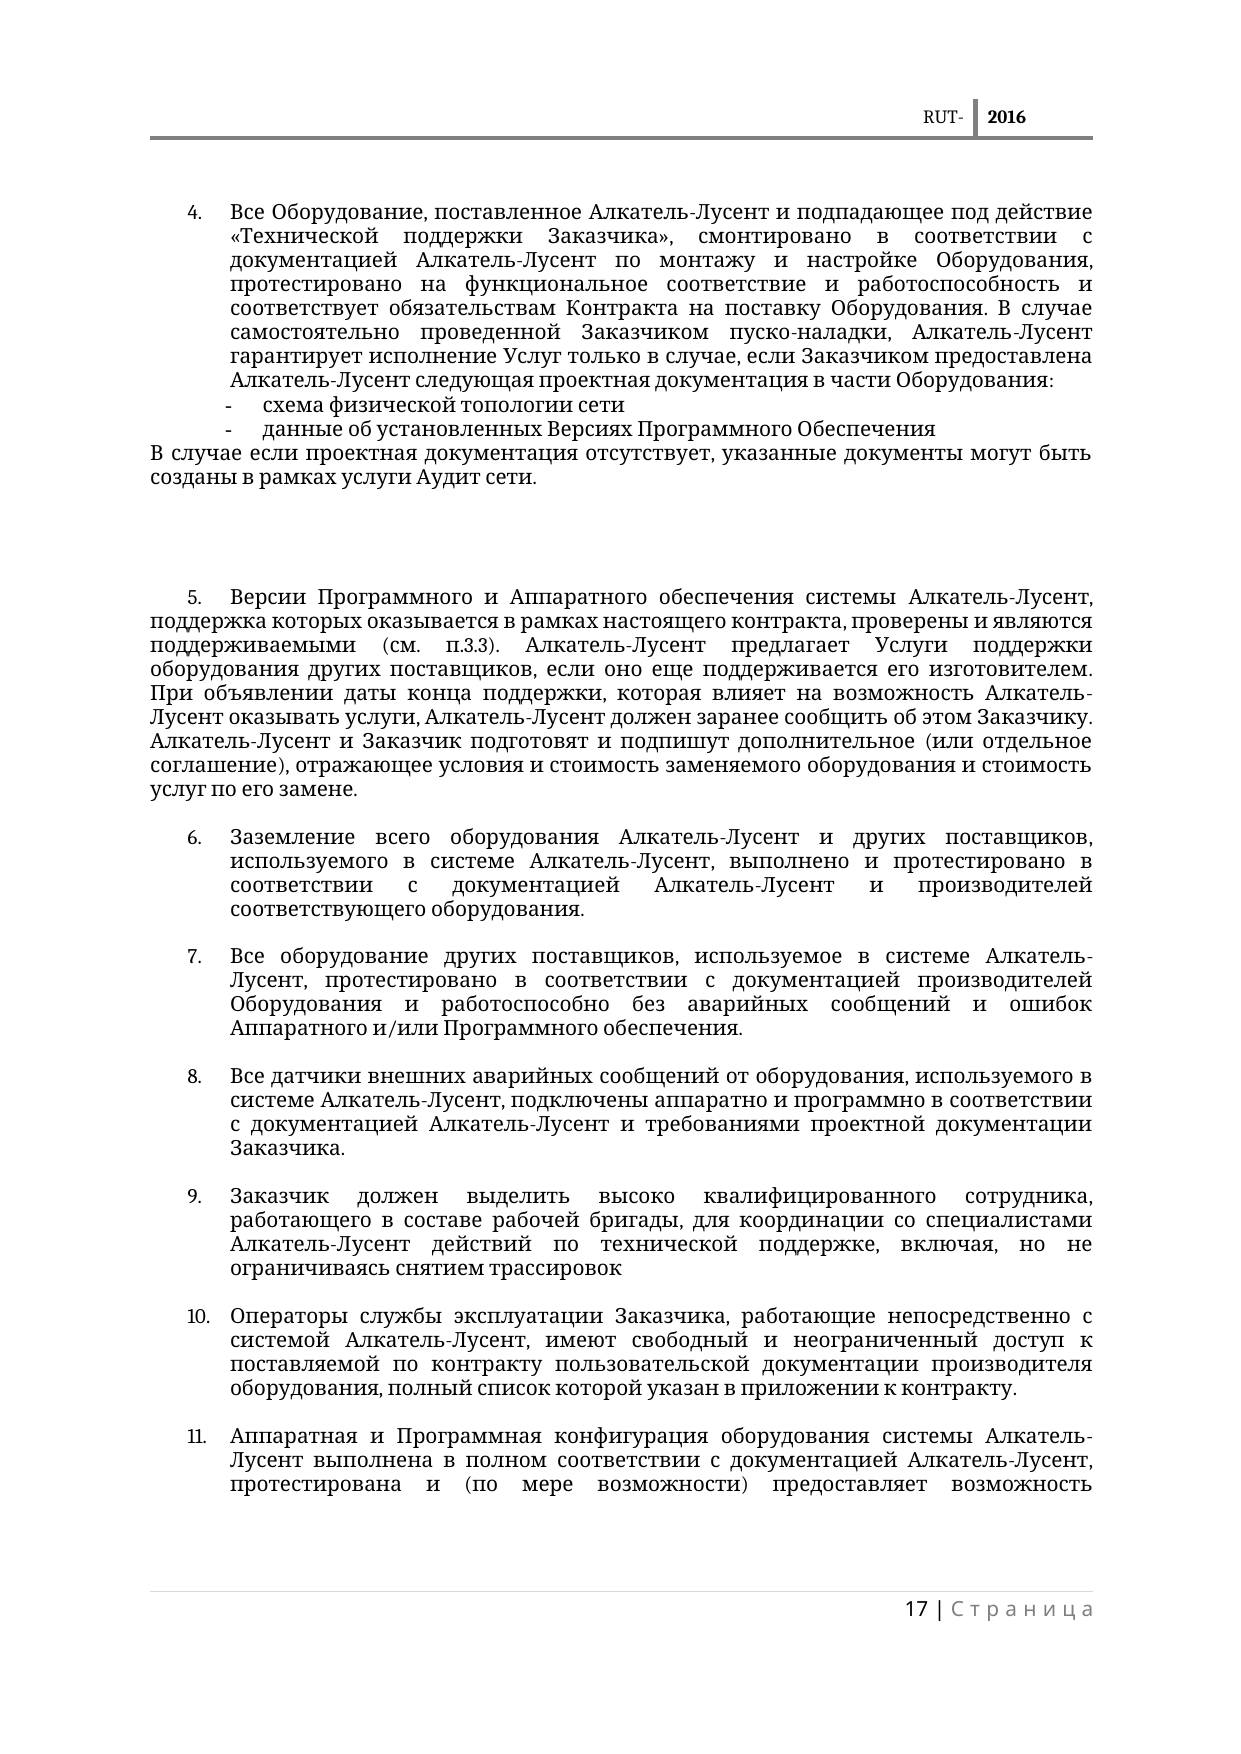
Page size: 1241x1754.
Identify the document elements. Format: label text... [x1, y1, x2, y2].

list Заказчик должен выделить высоко квалифицированного сотрудника, работающего в составе рабочей бригады, для координации со специалистами Алкатель-Лусент действий по технической поддержке, включая, но не ограничиваясь снятием трассировок [187, 1185, 1093, 1281]
list Все датчики внешних аварийных сообщений от оборудования, используемого в системе Алкатель-Лусент, подключены аппаратно и программно в соответствии с документацией Алкатель-Лусент и требованиями проектной документации Заказчика. [187, 1065, 1093, 1161]
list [187, 1424, 1093, 1496]
list Все Оборудование, поставленное Алкатель-Лусент и подпадающее под действие «Технической поддержки Заказчика», смонтировано в соответствии с документацией Алкатель-Лусент по монтажу и настройке Оборудования, протестировано на функциональное соответствие и работоспособность и соответствует обязательствам Контракта на поставку Оборудования. В случае самостоятельно проведенной Заказчиком пуско-наладки, Алкатель-Лусент гарантирует исполнение Услуг только в случае, если Заказчиком предоставлена Алкатель-Лусент следующая проектная документация в части Оборудования: [187, 201, 1093, 393]
text В случае если проектная документация отсутствует, указанные документы могут быть созданы в рамках услуги Аудит сети. [150, 442, 1093, 490]
list схема физической топологии сети [225, 393, 1093, 417]
list Версии Программного и Аппаратного обеспечения системы Алкатель-Лусент, поддержка которых оказывается в рамках настоящего контракта, проверены и являются поддерживаемыми (см. п.3.3). Алкатель-Лусент предлагает Услуги поддержки оборудования других поставщиков, если оно еще поддерживается его изготовителем. При объявлении даты конца поддержки, которая влияет на возможность Алкатель-Лусент оказывать услуги, Алкатель-Лусент должен заранее сообщить об этом Заказчику. Алкатель-Лусент и Заказчик подготовят и подпишут дополнительное (или отдельное соглашение), отражающее условия и стоимость заменяемого оборудования и стоимость услуг по его замене. [150, 586, 1093, 801]
list Заземление всего оборудования Алкатель-Лусент и других поставщиков, используемого в системе Алкатель-Лусент, выполнено и протестировано в соответствии с документацией Алкатель-Лусент и производителей соответствующего оборудования. [187, 825, 1093, 921]
list Все оборудование других поставщиков, используемое в системе Алкатель-Лусент, протестировано в соответствии с документацией производителей Оборудования и работоспособно без аварийных сообщений и ошибок Аппаратного и/или Программного обеспечения. [187, 945, 1093, 1041]
list Операторы службы эксплуатации Заказчика, работающие непосредственно с системой Алкатель-Лусент, имеют свободный и неограниченный доступ к поставляемой по контракту пользовательской документации производителя оборудования, полный список которой указан в приложении к контракту. [187, 1304, 1093, 1400]
list данные об установленных Версиях Программного Обеспечения [225, 417, 1093, 442]
